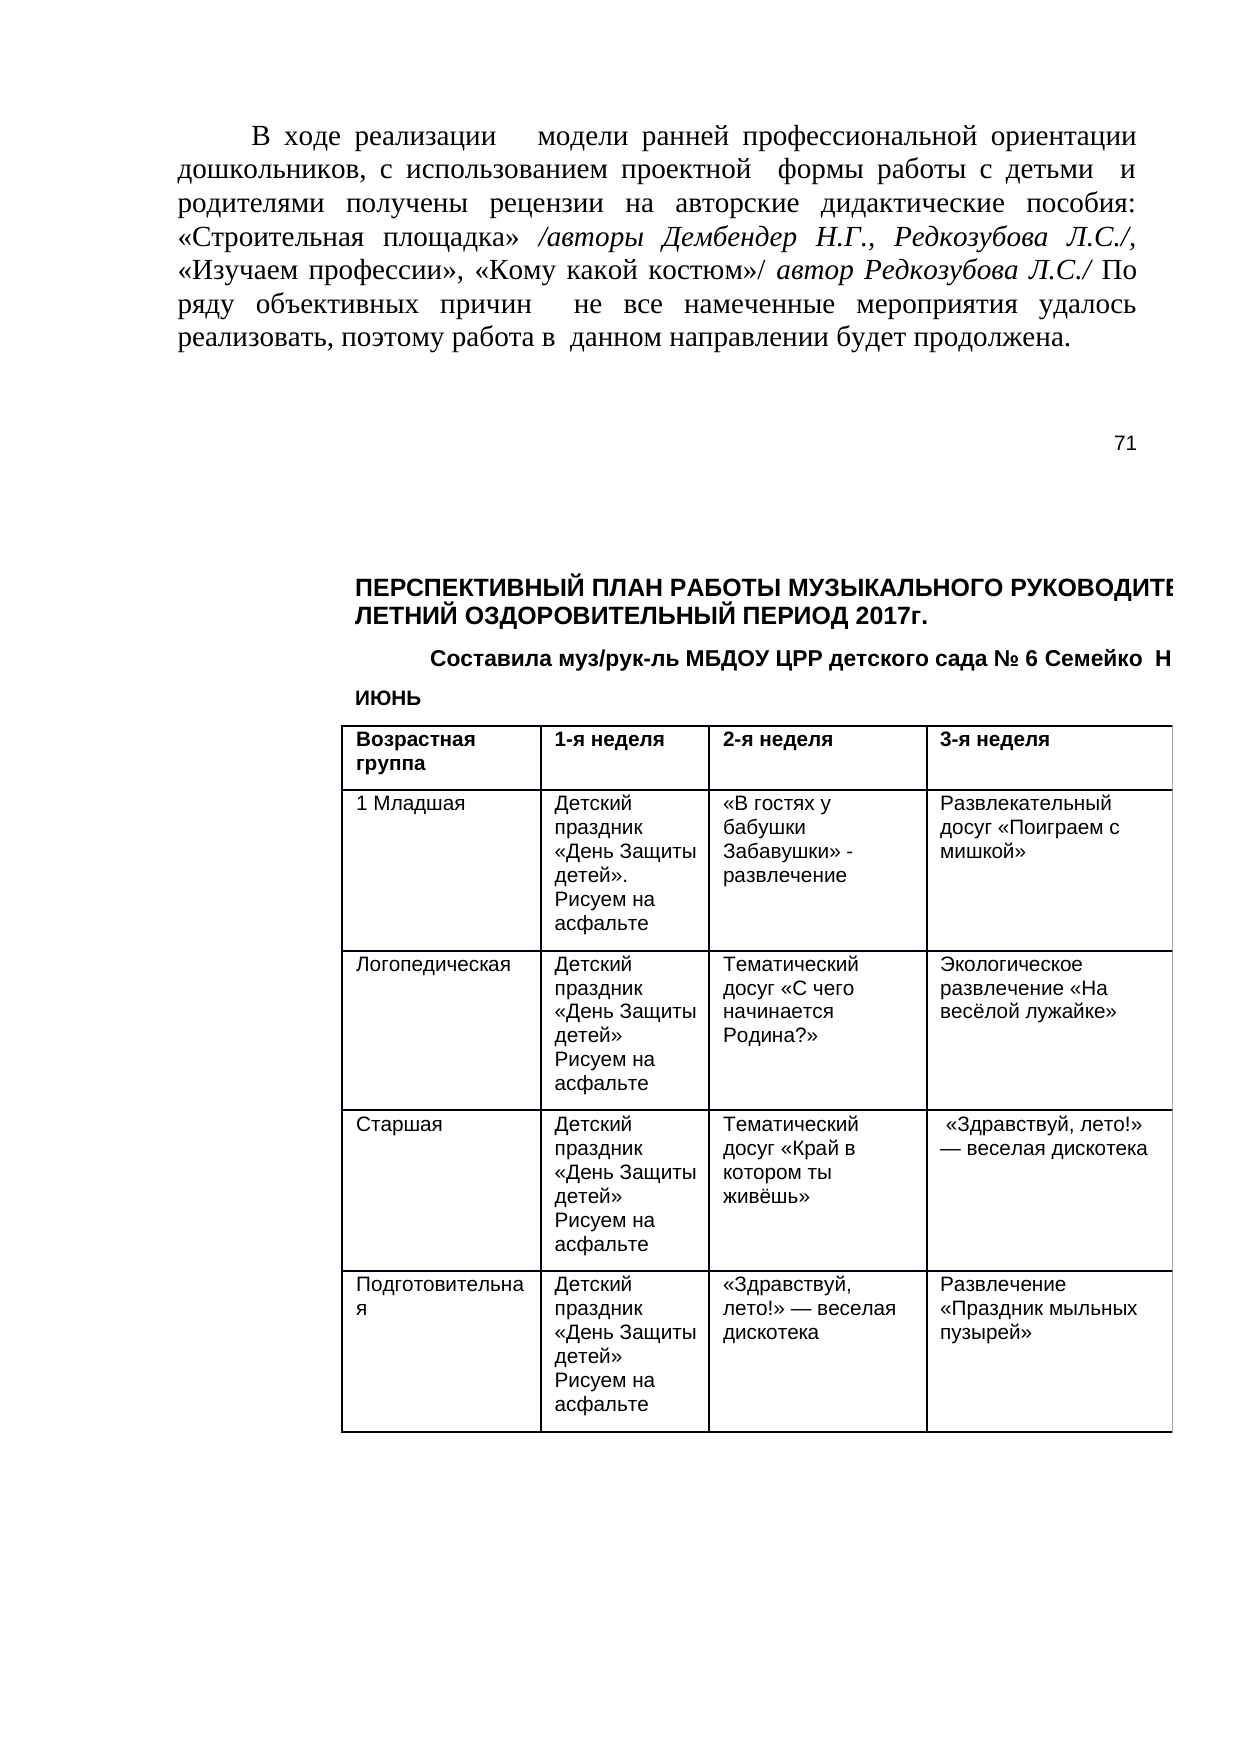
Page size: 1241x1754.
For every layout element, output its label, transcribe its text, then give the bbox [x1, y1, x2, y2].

text В ходе реализации модели ранней профессиональной ориентации дошкольников, с использованием проектной формы работы с детьми и родителями получены рецензии на авторские дидактические пособия: «Строительная площадка» /авторы Дембендер Н.Г., Редкозубова Л.С./, «Изучаем профессии», «Кому какой костюм»/ автор Редкозубова Л.С./ По ряду объективных причин не все намеченные мероприятия удалось реализовать, поэтому работа в данном направлении будет продолжена. [177, 118, 1137, 353]
